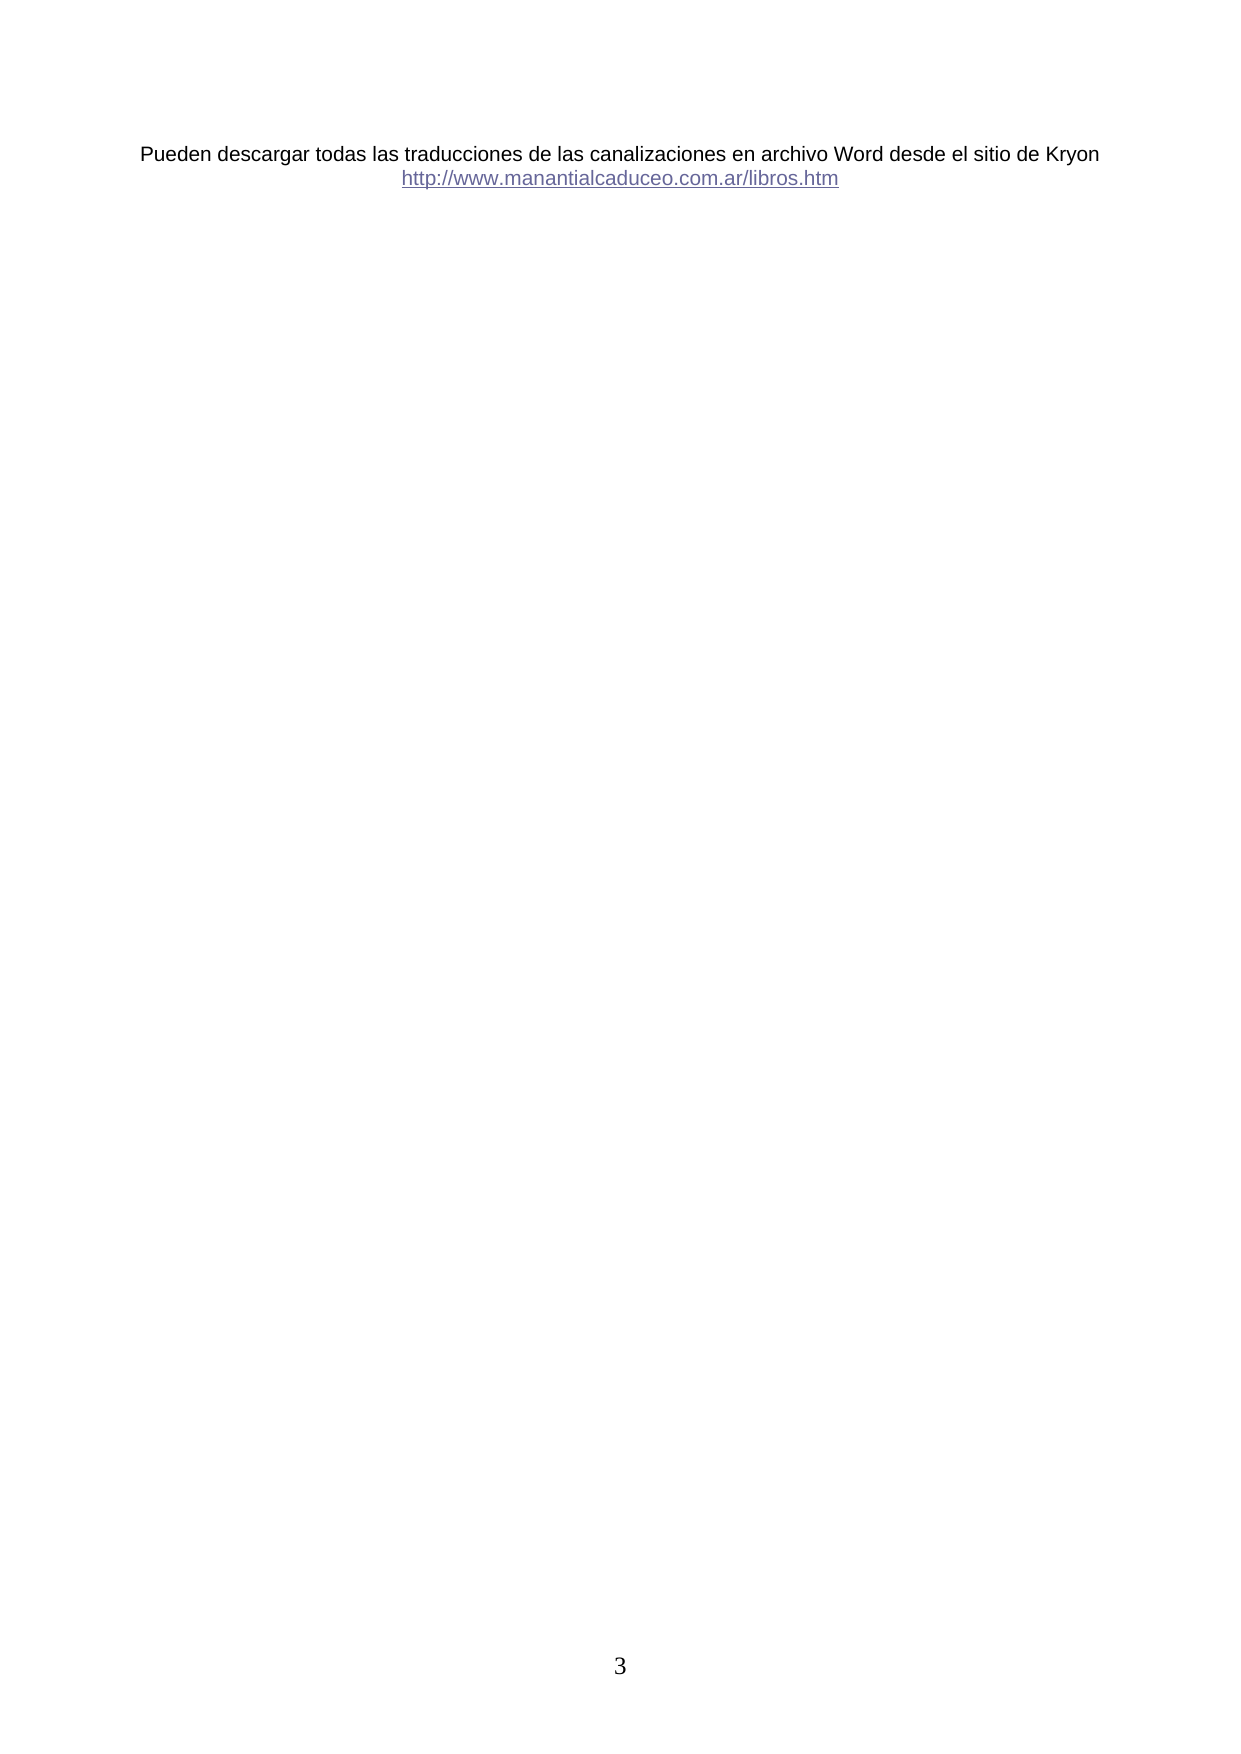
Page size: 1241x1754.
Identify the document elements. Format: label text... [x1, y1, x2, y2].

text Pueden descargar todas las traducciones de las canalizaciones en archivo Word desde el sitio de Kryon http://www.manantialcaduceo.com.ar/libros.htm [118, 142, 1122, 190]
